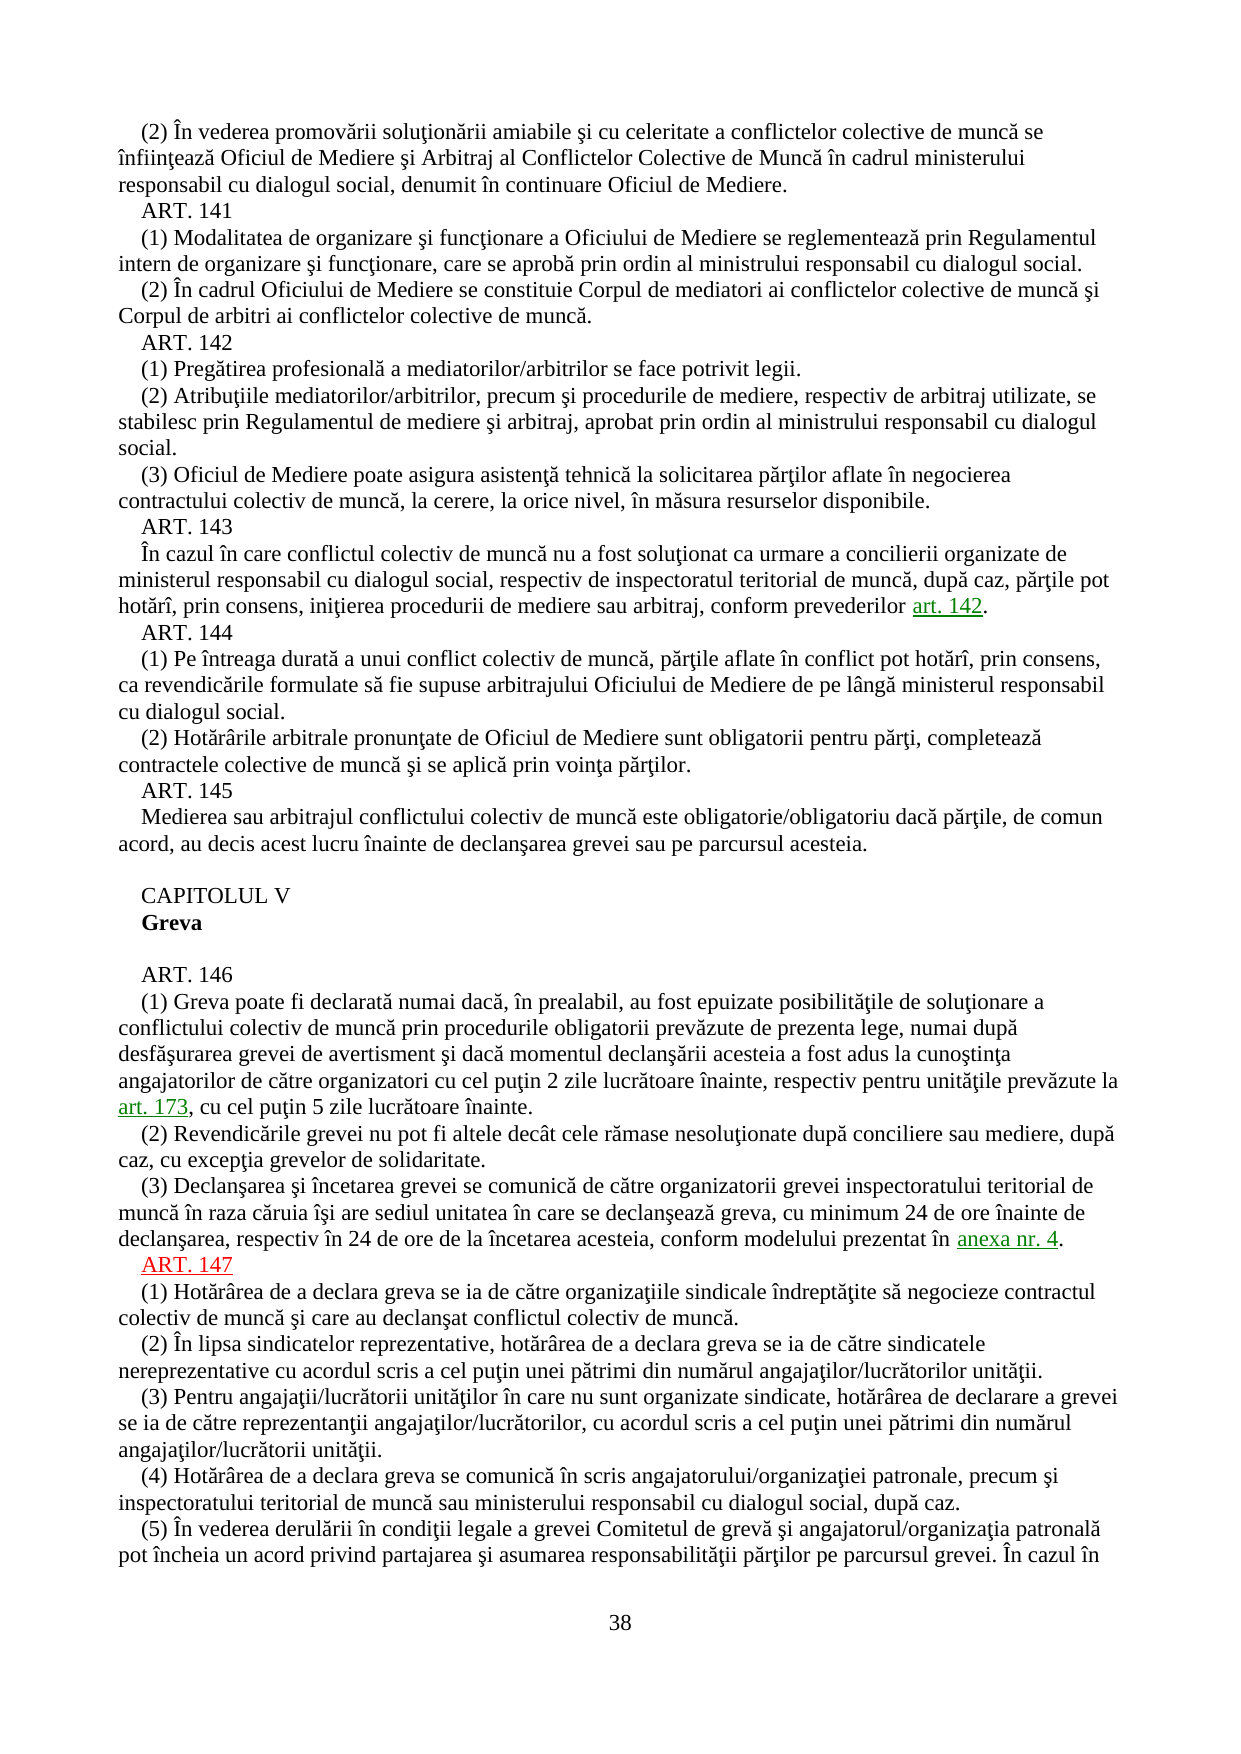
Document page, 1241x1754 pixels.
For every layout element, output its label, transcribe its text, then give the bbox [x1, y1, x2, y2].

text ART. 142 [118, 329, 1122, 355]
text ART. 141 [118, 197, 1122, 223]
text Medierea sau arbitrajul conflictului colectiv de muncă este obligatorie/obligatoriu dacă părţile, de comun acord, au decis acest lucru înainte de declanşarea grevei sau pe parcursul acesteia. [118, 803, 1122, 856]
text (1) Pregătirea profesională a mediatorilor/arbitrilor se face potrivit legii. [118, 355, 1122, 382]
text (3) Oficiul de Mediere poate asigura asistenţă tehnică la solicitarea părţilor aflate în negocierea contractului colectiv de muncă, la cerere, la orice nivel, în măsura resurselor disponibile. [118, 461, 1122, 513]
text În cazul în care conflictul colectiv de muncă nu a fost soluţionat ca urmare a concilierii organizate de ministerul responsabil cu dialogul social, respectiv de inspectoratul teritorial de muncă, după caz, părţile pot hotărî, prin consens, iniţierea procedurii de mediere sau arbitraj, conform prevederilor art. 142. [118, 540, 1122, 619]
text ART. 144 [118, 619, 1122, 645]
text ART. 147 [118, 1251, 1122, 1278]
text (2) Hotărârile arbitrale pronunţate de Oficiul de Mediere sunt obligatorii pentru părţi, completează contractele colective de muncă şi se aplică prin voinţa părţilor. [118, 724, 1122, 777]
text ART. 145 [118, 777, 1122, 803]
text (4) Hotărârea de a declara greva se comunică în scris angajatorului/organizaţiei patronale, precum şi inspectoratului teritorial de muncă sau ministerului responsabil cu dialogul social, după caz. [118, 1462, 1122, 1515]
text (3) Pentru angajaţii/lucrătorii unităţilor în care nu sunt organizate sindicate, hotărârea de declarare a grevei se ia de către reprezentanţii angajaţilor/lucrătorilor, cu acordul scris a cel puţin unei pătrimi din numărul angajaţilor/lucrătorii unităţii. [118, 1383, 1122, 1462]
text ART. 143 [118, 513, 1122, 540]
text (3) Declanşarea şi încetarea grevei se comunică de către organizatorii grevei inspectoratului teritorial de muncă în raza căruia îşi are sediul unitatea în care se declanşează greva, cu minimum 24 de ore înainte de declanşarea, respectiv în 24 de ore de la încetarea acesteia, conform modelului prezentat în anexa nr. 4. [118, 1172, 1122, 1251]
text (2) Revendicările grevei nu pot fi altele decât cele rămase nesoluţionate după conciliere sau mediere, după caz, cu excepţia grevelor de solidaritate. [118, 1119, 1122, 1172]
text (2) În cadrul Oficiului de Mediere se constituie Corpul de mediatori ai conflictelor colective de muncă şi Corpul de arbitri ai conflictelor colective de muncă. [118, 276, 1122, 329]
text Greva [118, 909, 1122, 935]
text ART. 146 [118, 961, 1122, 988]
text (2) În lipsa sindicatelor reprezentative, hotărârea de a declara greva se ia de către sindicatele nereprezentative cu acordul scris a cel puţin unei pătrimi din numărul angajaţilor/lucrătorilor unităţii. [118, 1330, 1122, 1383]
text (1) Greva poate fi declarată numai dacă, în prealabil, au fost epuizate posibilităţile de soluţionare a conflictului colectiv de muncă prin procedurile obligatorii prevăzute de prezenta lege, numai după desfăşurarea grevei de avertisment şi dacă momentul declanşării acesteia a fost adus la cunoştinţa angajatorilor de către organizatori cu cel puţin 2 zile lucrătoare înainte, respectiv pentru unităţile prevăzute la art. 173, cu cel puţin 5 zile lucrătoare înainte. [118, 988, 1122, 1119]
text (2) Atribuţiile mediatorilor/arbitrilor, precum şi procedurile de mediere, respectiv de arbitraj utilizate, se stabilesc prin Regulamentul de mediere şi arbitraj, aprobat prin ordin al ministrului responsabil cu dialogul social. [118, 382, 1122, 461]
text CAPITOLUL V [118, 882, 1122, 909]
text (1) Pe întreaga durată a unui conflict colectiv de muncă, părţile aflate în conflict pot hotărî, prin consens, ca revendicările formulate să fie supuse arbitrajului Oficiului de Mediere de pe lângă ministerul responsabil cu dialogul social. [118, 645, 1122, 724]
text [118, 1515, 1122, 1568]
text (1) Modalitatea de organizare şi funcţionare a Oficiului de Mediere se reglementează prin Regulamentul intern de organizare şi funcţionare, care se aprobă prin ordin al ministrului responsabil cu dialogul social. [118, 223, 1122, 276]
text (2) În vederea promovării soluţionării amiabile şi cu celeritate a conflictelor colective de muncă se înfiinţează Oficiul de Mediere şi Arbitraj al Conflictelor Colective de Muncă în cadrul ministerului responsabil cu dialogul social, denumit în continuare Oficiul de Mediere. [118, 118, 1122, 197]
text (1) Hotărârea de a declara greva se ia de către organizaţiile sindicale îndreptăţite să negocieze contractul colectiv de muncă şi care au declanşat conflictul colectiv de muncă. [118, 1278, 1122, 1330]
